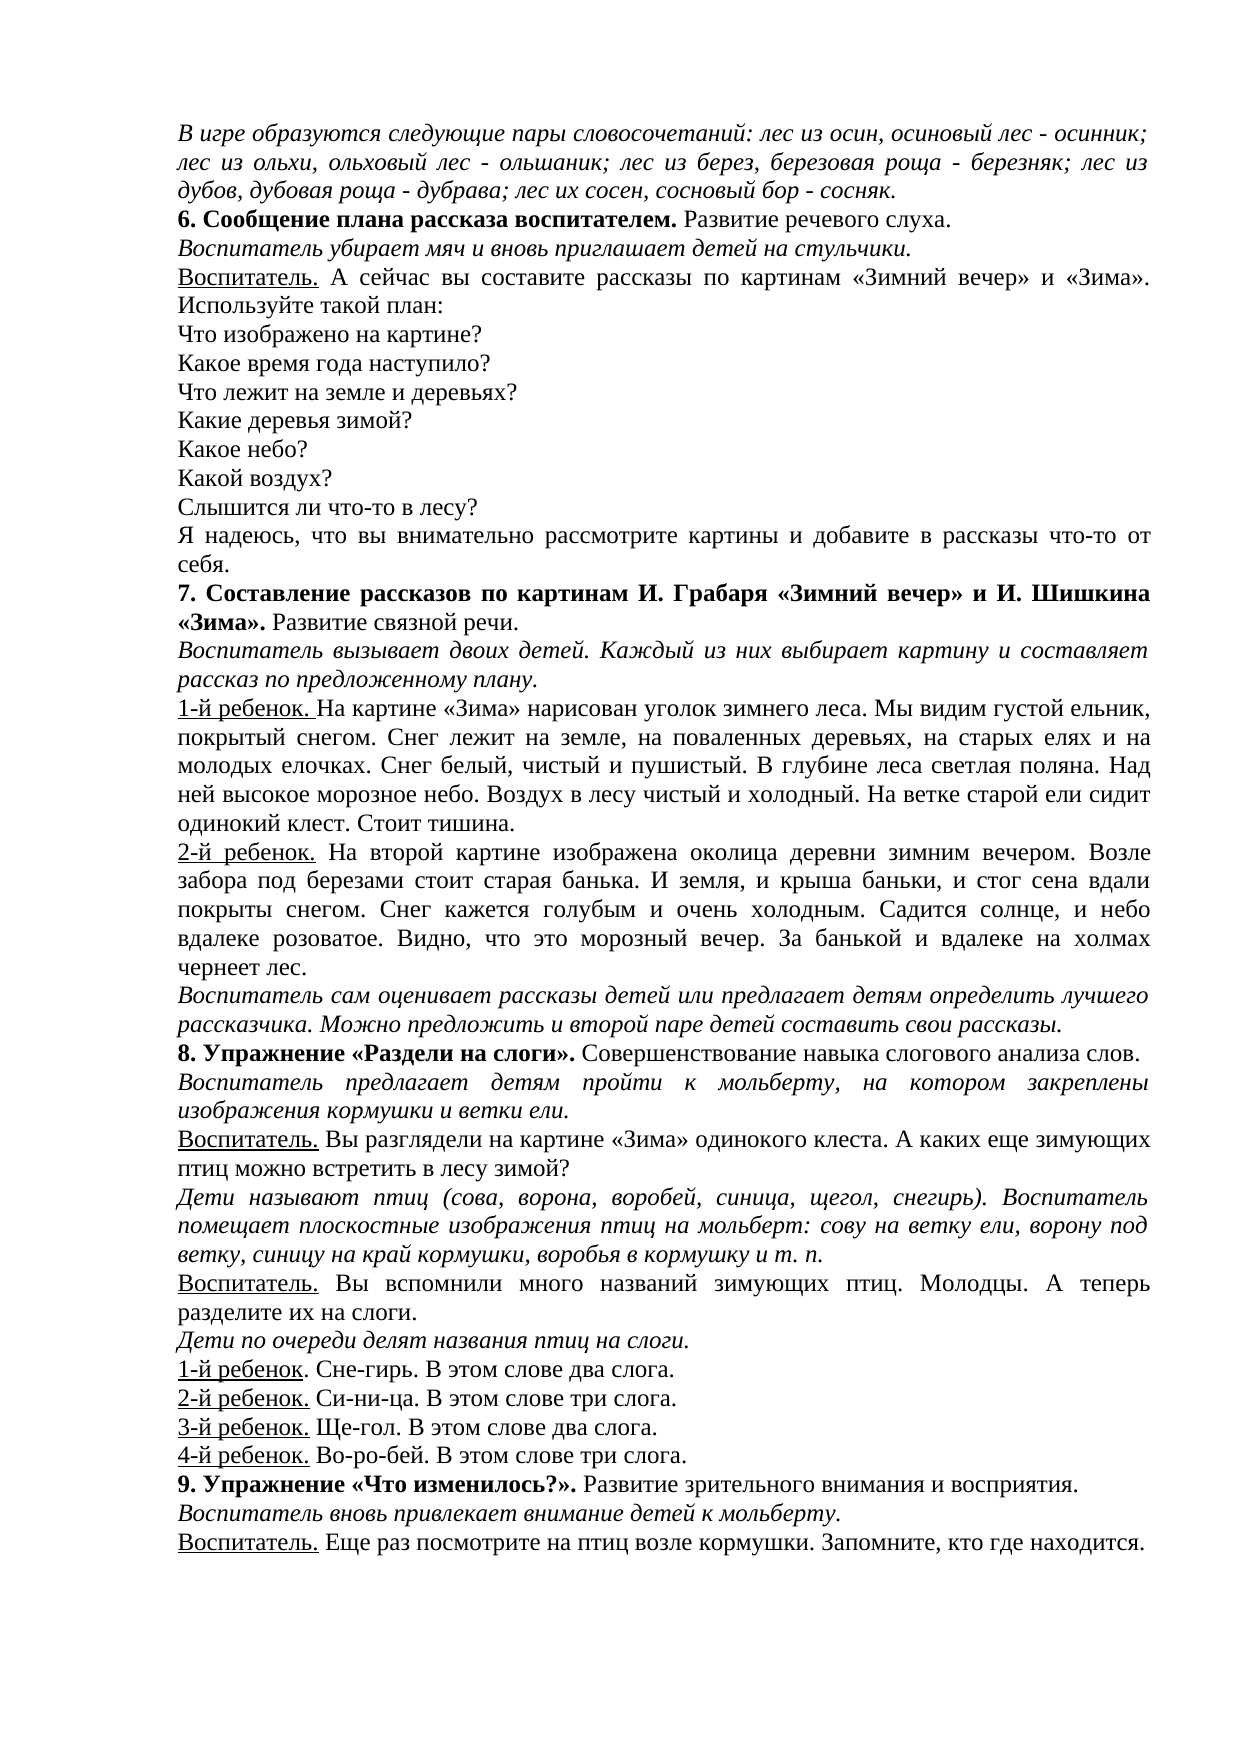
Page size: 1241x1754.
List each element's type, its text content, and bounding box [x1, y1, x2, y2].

text Я надеюсь, что вы внимательно рассмотрите картины и добавите в рассказы что-то от себя. [177, 521, 1152, 578]
text Воспитатель убирает мяч и вновь приглашает детей на стульчики. [177, 233, 1152, 262]
text 3-й ребенок. Ще-гол. В этом слове два слога. [177, 1412, 1152, 1441]
text Воспитатель вновь привлекает внимание детей к мольберту. [177, 1498, 1152, 1527]
text Дети по очереди делят названия птиц на слоги. [177, 1326, 1152, 1354]
text 2-й ребенок. На второй картине изображена околица деревни зимним вечером. Возле забора под березами стоит старая банька. И земля, и крыша баньки, и стог сена вдали покрыты снегом. Снег кажется голубым и очень холодным. Садится солнце, и небо вдалеке розоватое. Видно, что это морозный вечер. За банькой и вдалеке на холмах чернеет лес. [177, 837, 1152, 981]
text 4-й ребенок. Во-ро-бей. В этом слове три слога. [177, 1441, 1152, 1469]
text Дети называют птиц (сова, ворона, воробей, синица, щегол, снегирь). Воспитатель помещает плоскостные изображения птиц на мольберт: сову на ветку ели, ворону под ветку, синицу на край кормушки, воробья в кормушку и т. п. [177, 1182, 1152, 1268]
text 2-й ребенок. Си-ни-ца. В этом слове три слога. [177, 1383, 1152, 1412]
text Какой воздух? [177, 463, 1152, 492]
text Что изображено на картине? [177, 319, 1152, 348]
text 6. Сообщение плана рассказа воспитателем. Развитие речевого слуха. [177, 204, 1152, 233]
text Воспитатель предлагает детям пройти к мольберту, на котором закреплены изображения кормушки и ветки ели. [177, 1067, 1152, 1124]
text Воспитатель. Вы разглядели на картине «Зима» одинокого клеста. А каких еще зимующих птиц можно встретить в лесу зимой? [177, 1124, 1152, 1182]
text Воспитатель. Вы вспомнили много названий зимующих птиц. Молодцы. А теперь разделите их на слоги. [177, 1268, 1152, 1326]
text Какое время года наступило? [177, 348, 1152, 377]
text Воспитатель. Еще раз посмотрите на птиц возле кормушки. Запомните, кто где находится. [177, 1527, 1152, 1556]
text Воспитатель. А сейчас вы составите рассказы по картинам «Зимний вечер» и «Зима». Используйте такой план: [177, 262, 1152, 319]
text В игре образуются следующие пары словосочетаний: лес из осин, осиновый лес - осинник; лес из ольхи, ольховый лес - ольшаник; лес из берез, березовая роща - березняк; лес из дубов, дубовая роща - дубрава; лес их сосен, сосновый бор - сосняк. [177, 118, 1152, 204]
text 8. Упражнение «Раздели на слоги». Совершенствование навыка слогового анализа слов. [177, 1038, 1152, 1067]
text 1-й ребенок. На картине «Зима» нарисован уголок зимнего леса. Мы видим густой ельник, покрытый снегом. Снег лежит на земле, на поваленных деревьях, на старых елях и на молодых елочках. Снег белый, чистый и пушистый. В глубине леса светлая поляна. Над ней высокое морозное небо. Воздух в лесу чистый и холодный. На ветке старой ели сидит одинокий клест. Стоит тишина. [177, 693, 1152, 837]
text 9. Упражнение «Что изменилось?». Развитие зрительного внимания и восприятия. [177, 1469, 1152, 1498]
text Что лежит на земле и деревьях? [177, 377, 1152, 406]
text Воспитатель сам оценивает рассказы детей или предлагает детям определить лучшего рассказчика. Можно предложить и второй паре детей составить свои рассказы. [177, 981, 1152, 1038]
text Слышится ли что-то в лесу? [177, 492, 1152, 521]
text Какие деревья зимой? [177, 406, 1152, 434]
text 7. Составление рассказов по картинам И. Грабаря «Зимний вечер» и И. Шишкина «Зима». Развитие связной речи. [177, 578, 1152, 636]
text Воспитатель вызывает двоих детей. Каждый из них выбирает картину и составляет рассказ по предложенному плану. [177, 636, 1152, 693]
text 1-й ребенок. Сне-гирь. В этом слове два слога. [177, 1354, 1152, 1383]
text Какое небо? [177, 434, 1152, 463]
